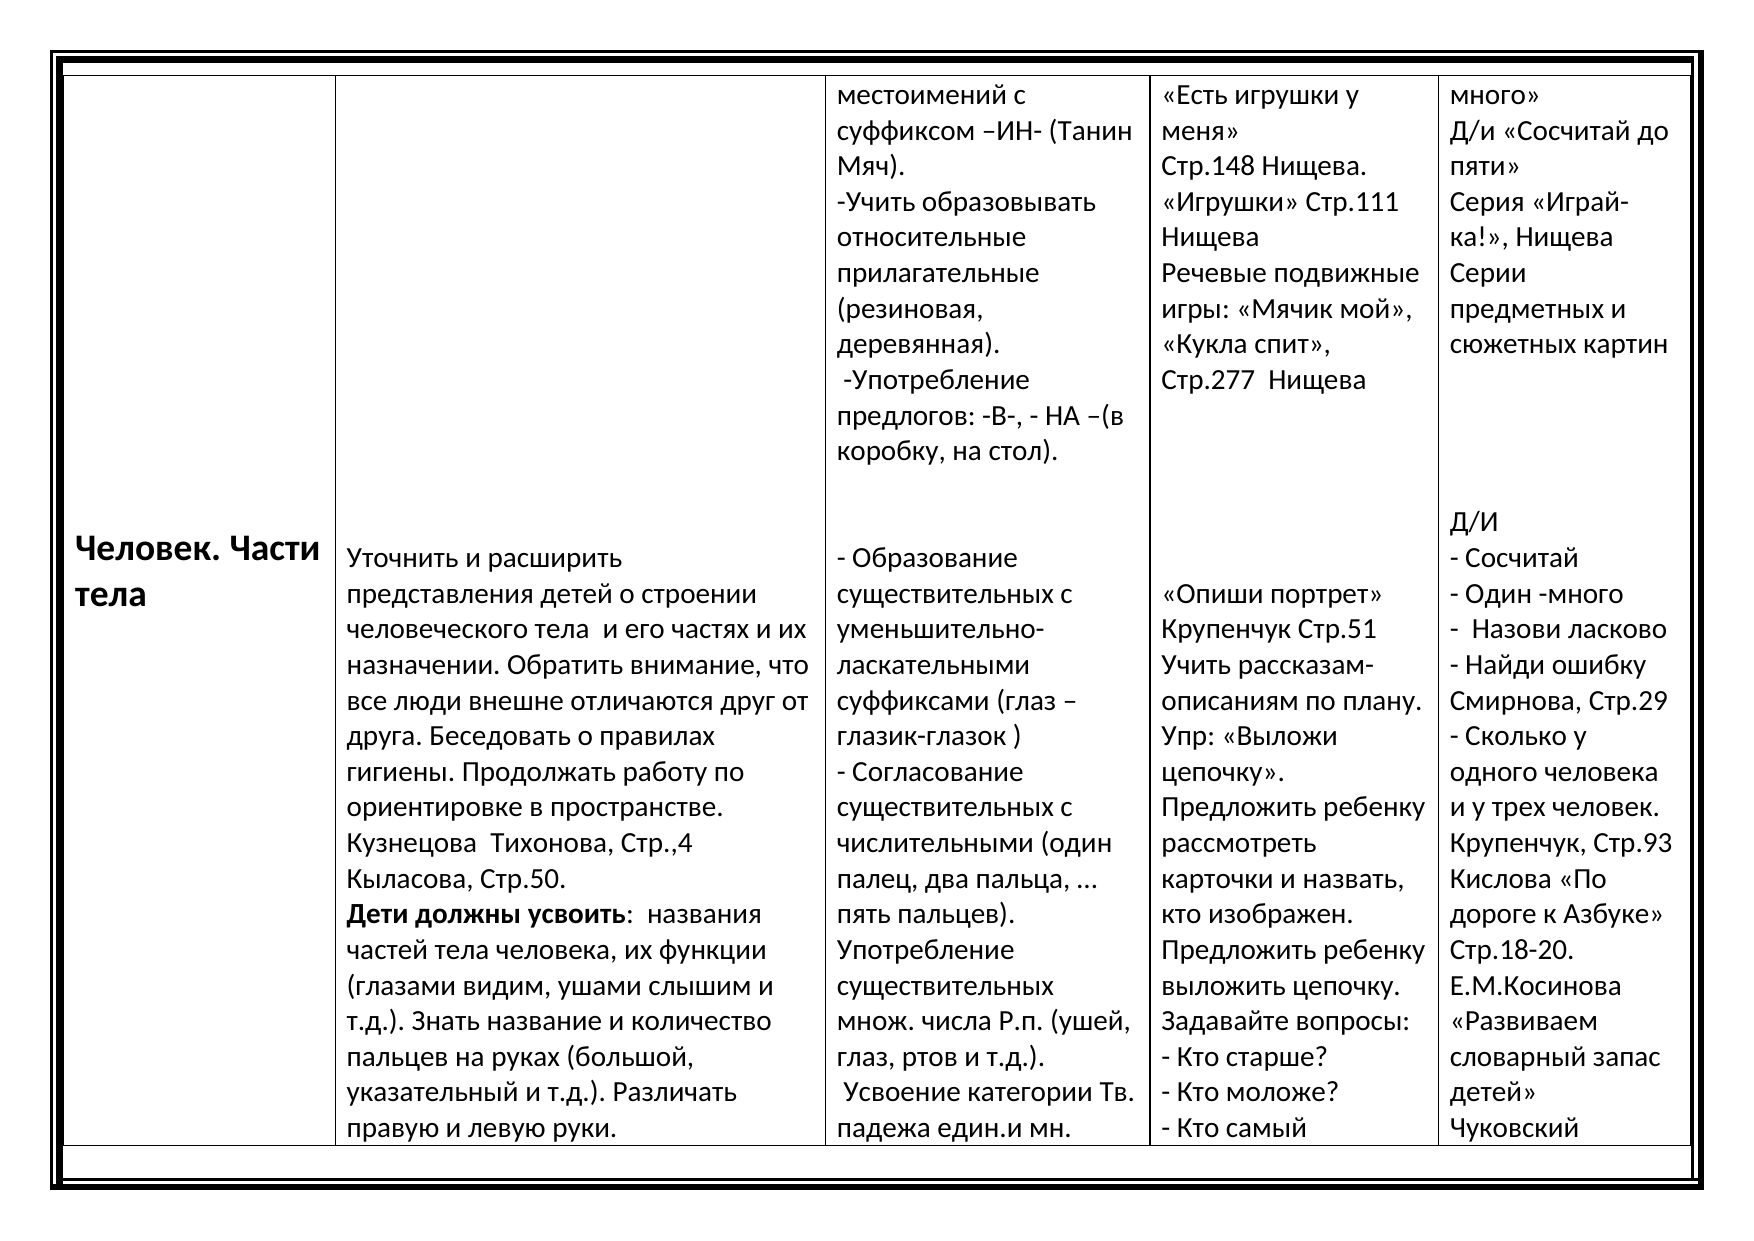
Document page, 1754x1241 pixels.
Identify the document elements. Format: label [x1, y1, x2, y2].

table_cell [336, 76, 825, 1145]
table_cell [64, 76, 335, 1145]
table_cell [1151, 76, 1438, 1145]
table_cell [826, 76, 1149, 1145]
table_cell [1439, 76, 1690, 1145]
